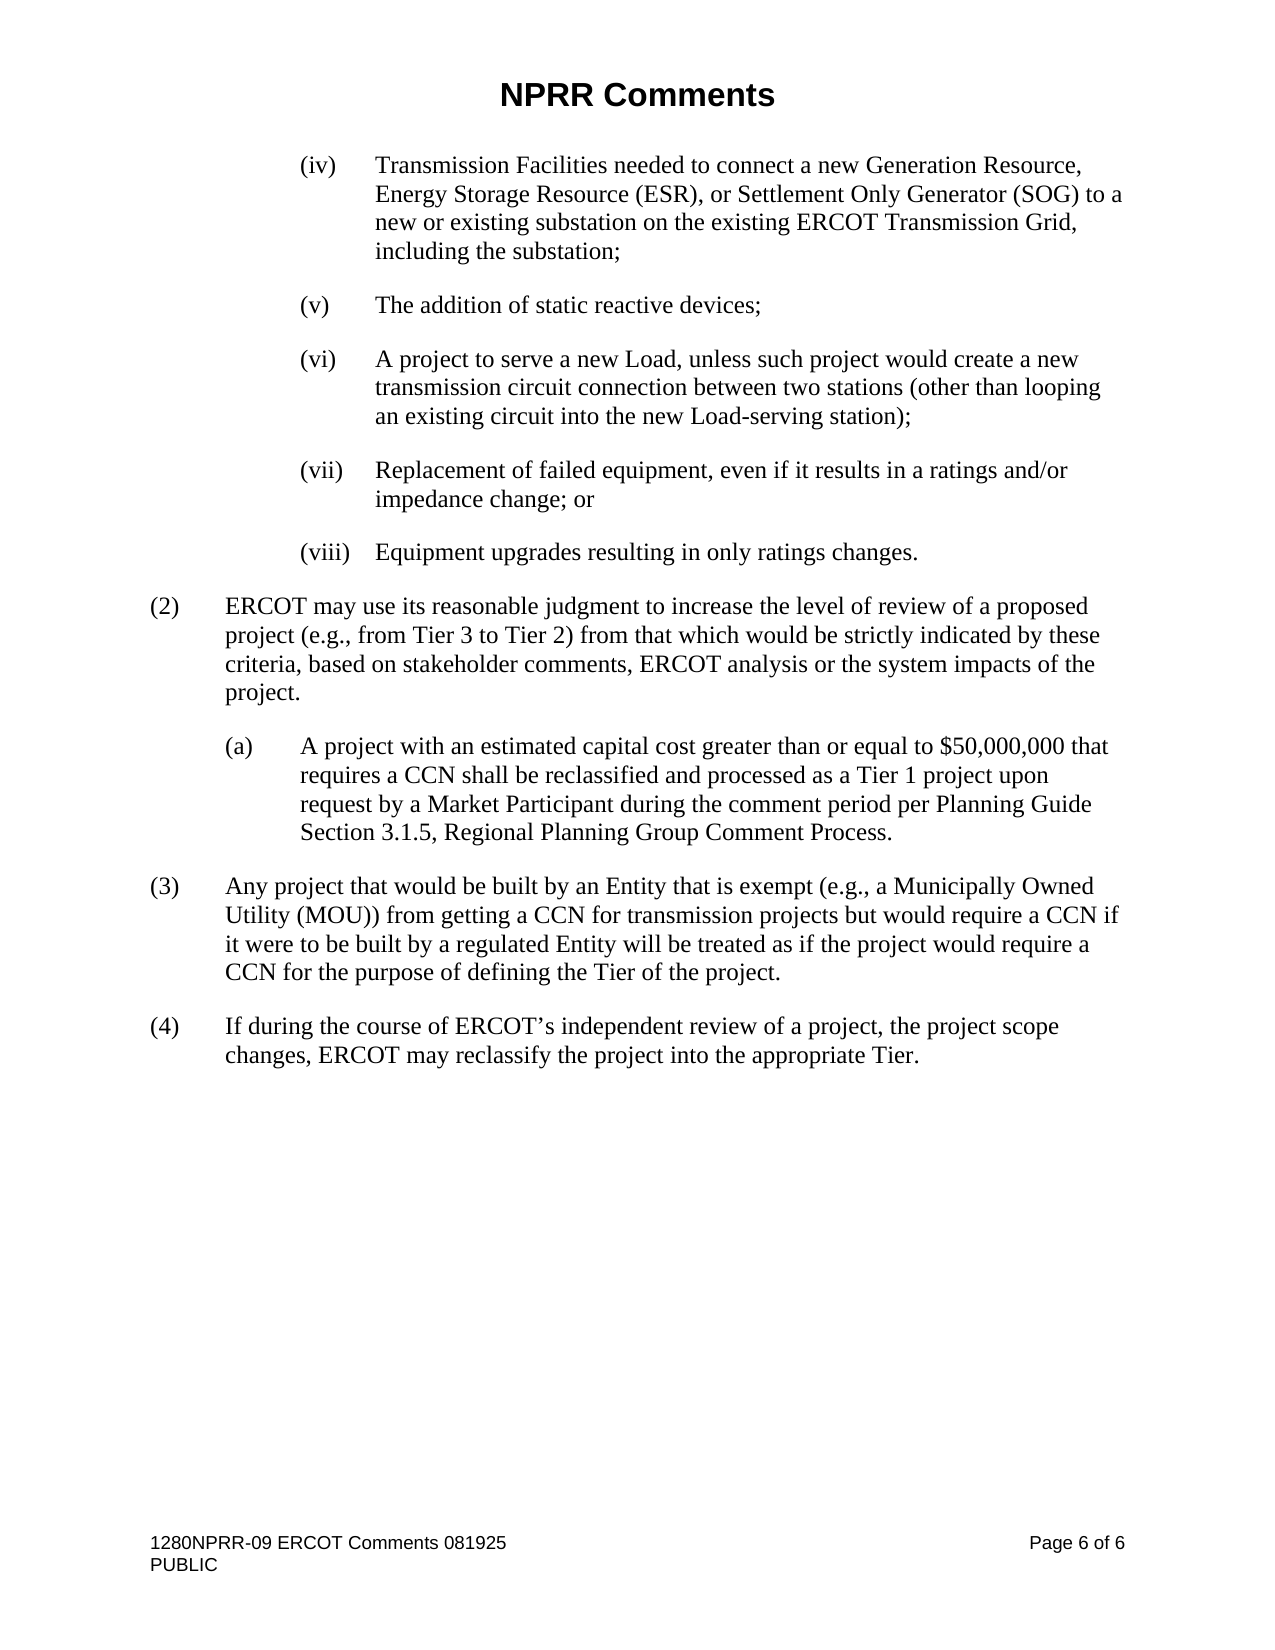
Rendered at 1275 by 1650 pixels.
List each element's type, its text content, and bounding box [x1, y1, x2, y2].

text (v) The addition of static reactive devices; [300, 290, 1125, 319]
text (3) Any project that would be built by an Entity that is exempt (e.g., a Municipally Owned Utility (MOU)) from getting a CCN for transmission projects but would require a CCN if it were to be built by a regulated Entity will be treated as if the project would require a CCN for the purpose of defining the Tier of the project. [150, 871, 1125, 986]
text (vii) Replacement of failed equipment, even if it results in a ratings and/or impedance change; or [300, 455, 1125, 512]
text (2) ERCOT may use its reasonable judgment to increase the level of review of a proposed project (e.g., from Tier 3 to Tier 2) from that which would be strictly indicated by these criteria, based on stakeholder comments, ERCOT analysis or the system impacts of the project. [150, 591, 1125, 706]
text (iv) Transmission Facilities needed to connect a new Generation Resource, Energy Storage Resource (ESR), or Settlement Only Generator (SOG) to a new or existing substation on the existing ERCOT Transmission Grid, including the substation; [300, 150, 1125, 265]
text (vi) A project to serve a new Load, unless such project would create a new transmission circuit connection between two stations (other than looping an existing circuit into the new Load-serving station); [300, 344, 1125, 430]
text (viii) Equipment upgrades resulting in only ratings changes. [300, 537, 1125, 566]
text (4) If during the course of ERCOT’s independent review of a project, the project scope changes, ERCOT may reclassify the project into the appropriate Tier. [150, 1011, 1125, 1069]
text (a) A project with an estimated capital cost greater than or equal to $50,000,000 that requires a CCN shall be reclassified and processed as a Tier 1 project upon request by a Market Participant during the comment period per Planning Guide Section 3.1.5, Regional Planning Group Comment Process. [225, 731, 1125, 846]
